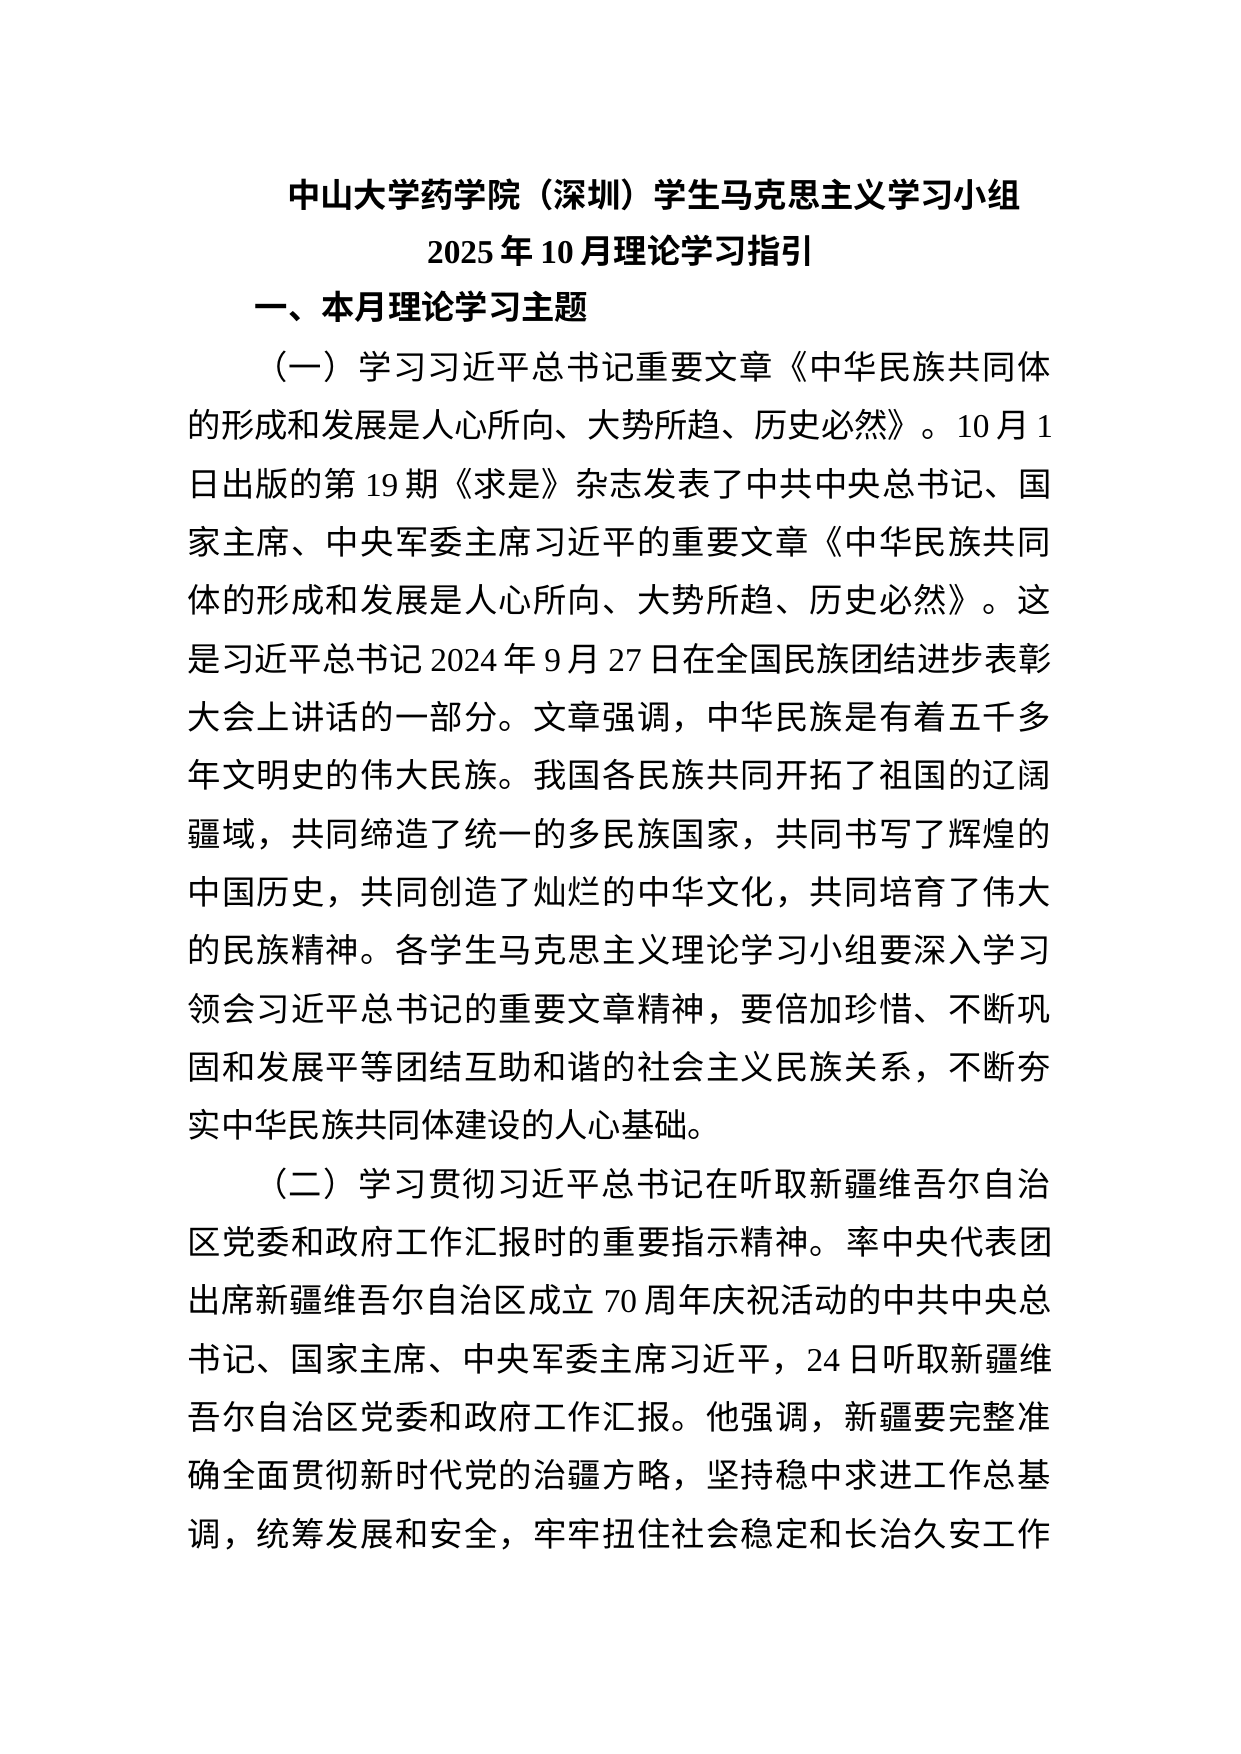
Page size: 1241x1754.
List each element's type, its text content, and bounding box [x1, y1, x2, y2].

text 中山大学药学院（深圳）学生马克思主义学习小组2025年10月理论学习指引 [187, 162, 1053, 274]
text 一、本月理论学习主题 [187, 274, 1053, 331]
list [187, 1147, 1053, 1556]
list （一）学习习近平总书记重要文章《中华民族共同体的形成和发展是人心所向、大势所趋、历史必然》。10月1日出版的第19期《求是》杂志发表了中共中央总书记、国家主席、中央军委主席习近平的重要文章《中华民族共同体的形成和发展是人心所向、大势所趋、历史必然》。这是习近平总书记2024年9月27日在全国民族团结进步表彰大会上讲话的一部分。文章强调，中华民族是有着五千多年文明史的伟大民族。我国各民族共同开拓了祖国的辽阔疆域，共同缔造了统一的多民族国家，共同书写了辉煌的中国历史，共同创造了灿烂的中华文化，共同培育了伟大的民族精神。各学生马克思主义理论学习小组要深入学习领会习近平总书记的重要文章精神，要倍加珍惜、不断巩固和发展平等团结互助和谐的社会主义民族关系，不断夯实中华民族共同体建设的人心基础。 [187, 331, 1053, 1147]
